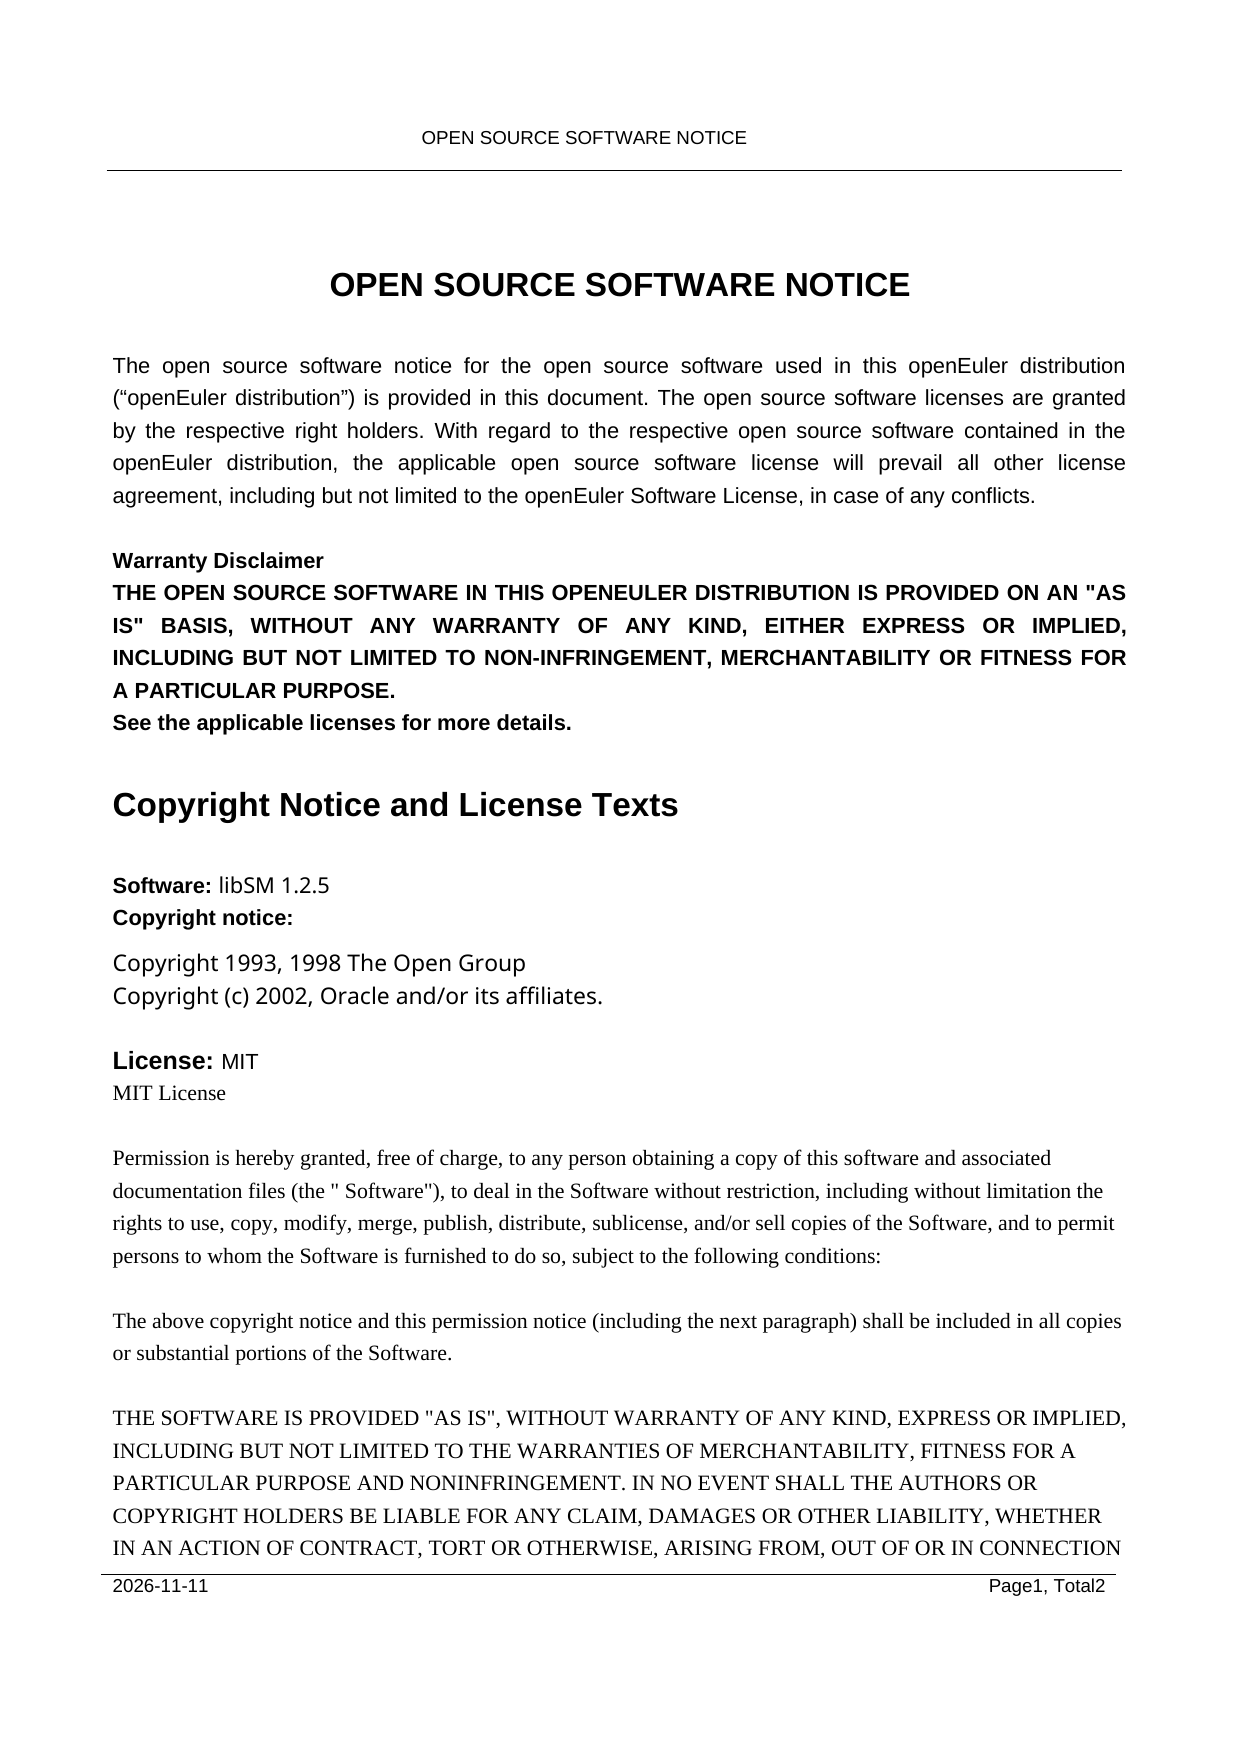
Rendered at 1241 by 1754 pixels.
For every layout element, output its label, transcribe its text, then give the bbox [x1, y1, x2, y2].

text Copyright 1993, 1998 The Open Group Copyright (c) 2002, Oracle and/or its affiliates. [112, 947, 1128, 1044]
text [112, 1077, 1128, 1564]
text THE OPEN SOURCE SOFTWARE IN THIS OPENEULER DISTRIBUTION IS PROVIDED ON AN "AS IS" BASIS, WITHOUT ANY WARRANTY OF ANY KIND, EITHER EXPRESS OR IMPLIED, INCLUDING BUT NOT LIMITED TO NON-INFRINGEMENT, MERCHANTABILITY OR FITNESS FOR A PARTICULAR PURPOSE. See the applicable licenses for more details. [112, 576, 1128, 739]
text Warranty Disclaimer [112, 544, 1128, 576]
title Software: libSM 1.2.5 [112, 869, 1128, 901]
text Copyright Notice and License Texts [112, 771, 1128, 836]
text OPEN SOURCE SOFTWARE NOTICE [112, 251, 1128, 316]
text Copyright notice: [112, 901, 1128, 934]
text The open source software notice for the open source software used in this openEuler distribution (“openEuler distribution”) is provided in this document. The open source software licenses are granted by the respective right holders. With regard to the respective open source software contained in the openEuler distribution, the applicable open source software license will prevail all other license agreement, including but not limited to the openEuler Software License, in case of any conflicts. [112, 349, 1128, 511]
text License: MIT [112, 1044, 1128, 1077]
